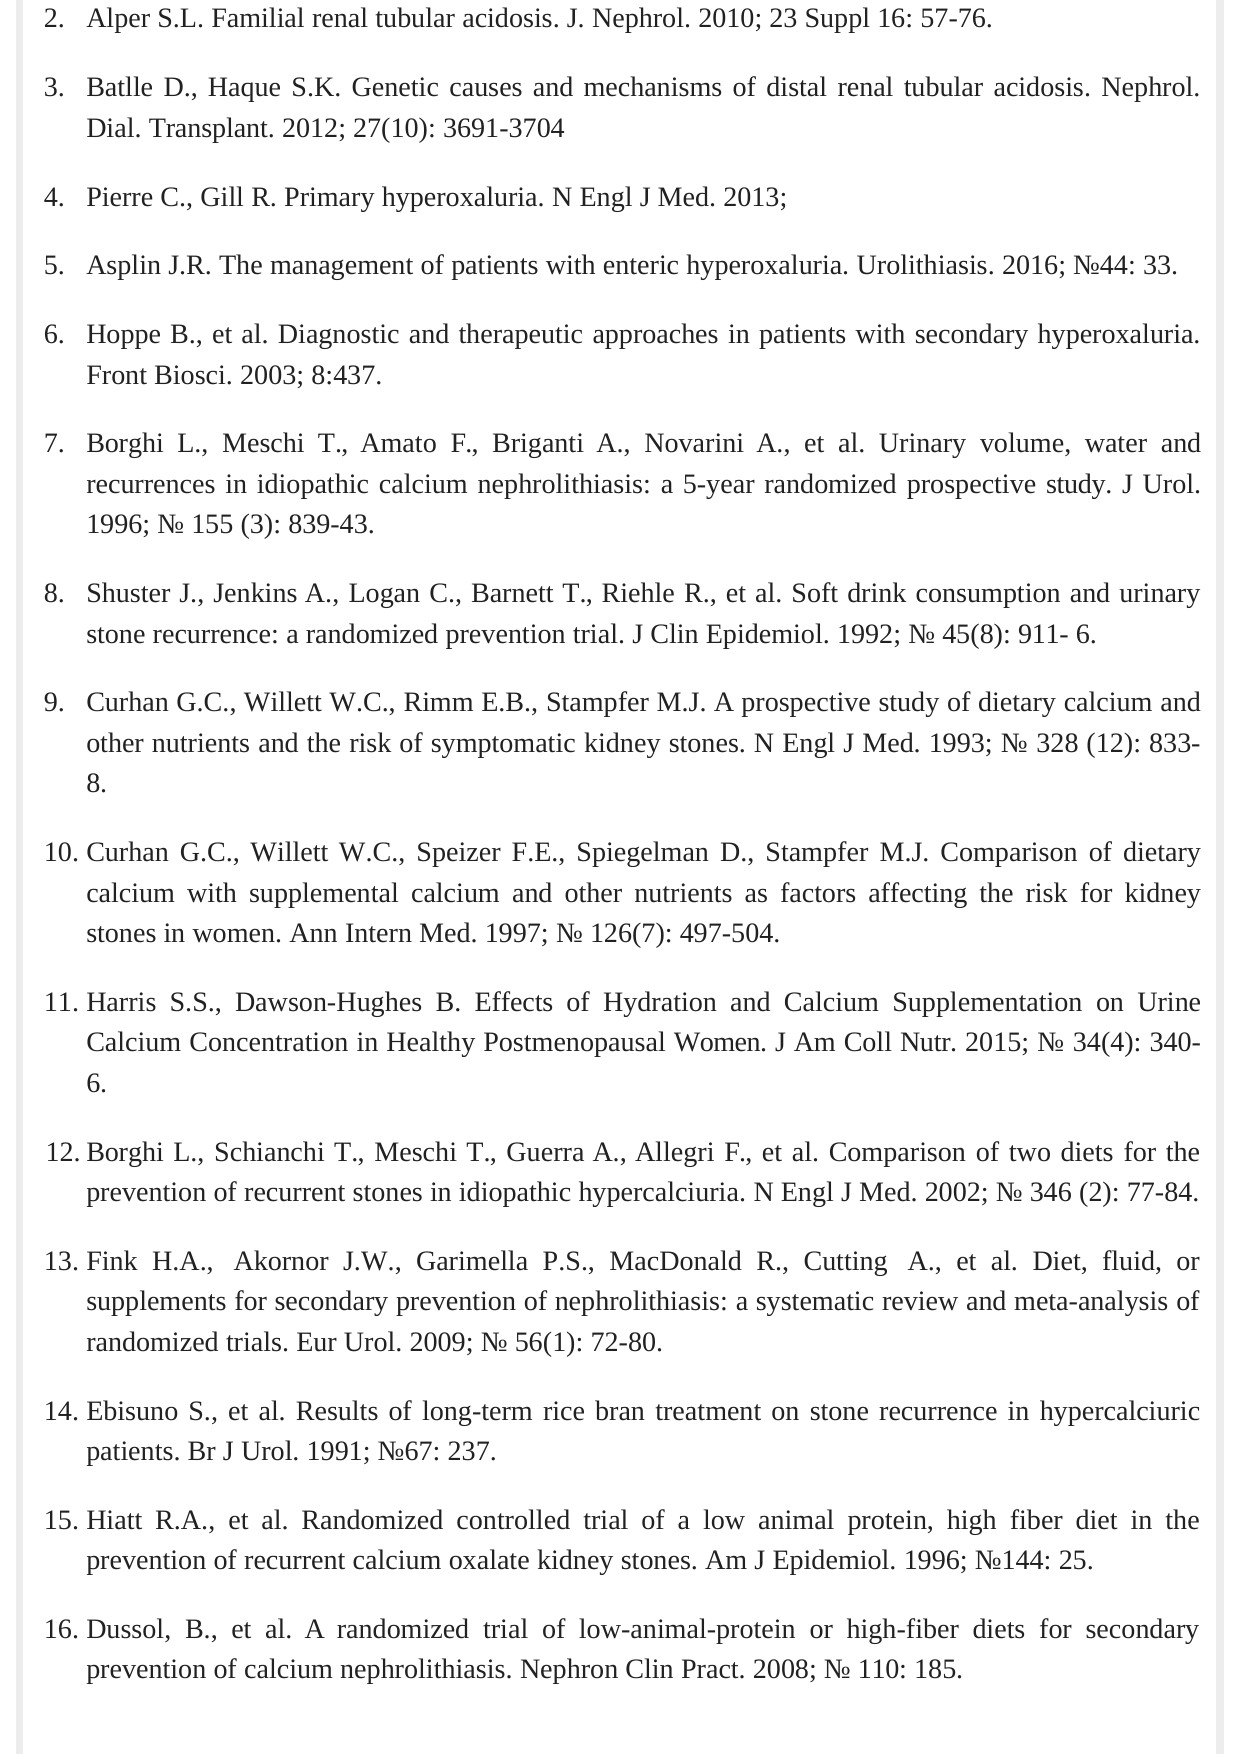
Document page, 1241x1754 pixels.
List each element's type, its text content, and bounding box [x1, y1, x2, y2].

list Shuster J., Jenkins A., Logan C., Barnett T., Riehle R., et al. Soft drink consumption and urinary stone recurrence: a randomized prevention trial. J Clin Epidemiol. 1992; № 45(8): 911- 6. [44, 576, 1201, 649]
list Hiatt R.A., et al. Randomized controlled trial of a low animal protein, high fiber diet in the prevention of recurrent calcium oxalate kidney stones. Am J Epidemiol. 1996; №144: 25. [44, 1503, 1200, 1576]
list Alper S.L. Familial renal tubular acidosis. J. Nephrol. 2010; 23 Suppl 16: 57-76. [44, 1, 1236, 34]
list Dussol, B., et al. A randomized trial of low-animal-protein or high-fiber diets for secondary prevention of calcium nephrolithiasis. Nephron Clin Pract. 2008; № 110: 185. [44, 1612, 1200, 1685]
list Curhan G.C., Willett W.C., Rimm E.B., Stampfer M.J. A prospective study of dietary calcium and other nutrients and the risk of symptomatic kidney stones. N Engl J Med. 1993; № 328 (12): 833- 8. [44, 686, 1201, 799]
list Curhan G.C., Willett W.C., Speizer F.E., Spiegelman D., Stampfer M.J. Comparison of dietary calcium with supplemental calcium and other nutrients as factors affecting the risk for kidney stones in women. Ann Intern Med. 1997; № 126(7): 497-504. [44, 835, 1201, 948]
list Borghi L., Meschi T., Amato F., Briganti A., Novarini A., et al. Urinary volume, water and recurrences in idiopathic calcium nephrolithiasis: a 5-year randomized prospective study. J Urol. 1996; № 155 (3): 839-43. [44, 427, 1201, 540]
list Hoppe B., et al. Diagnostic and therapeutic approaches in patients with secondary hyperoxaluria. Front Biosci. 2003; 8:437. [44, 317, 1201, 390]
list Fink H.A., Akornor J.W., Garimella P.S., MacDonald R., Cutting A., et al. Diet, fluid, or supplements for secondary prevention of nephrolithiasis: a systematic review and meta-analysis of randomized trials. Eur Urol. 2009; № 56(1): 72-80. [44, 1244, 1200, 1357]
list Batlle D., Haque S.K. Genetic causes and mechanisms of distal renal tubular acidosis. Nephrol. Dial. Transplant. 2012; 27(10): 3691-3704 [44, 70, 1200, 143]
list Harris S.S., Dawson-Hughes B. Effects of Hydration and Calcium Supplementation on Urine Calcium Concentration in Healthy Postmenopausal Women. J Am Coll Nutr. 2015; № 34(4): 340- 6. [44, 985, 1201, 1098]
list Asplin J.R. The management of patients with enteric hyperoxaluria. Urolithiasis. 2016; №44: 33. [44, 248, 1236, 281]
list Ebisuno S., et al. Results of long-term rice bran treatment on stone recurrence in hypercalciuric patients. Br J Urol. 1991; №67: 237. [44, 1393, 1200, 1466]
list Pierre C., Gill R. Primary hyperoxaluria. N Engl J Med. 2013; [44, 179, 1236, 212]
list Borghi L., Schianchi T., Meschi T., Guerra A., Allegri F., et al. Comparison of two diets for the prevention of recurrent stones in idiopathic hypercalciuria. N Engl J Med. 2002; № 346 (2): 77-84. [45, 1134, 1201, 1207]
